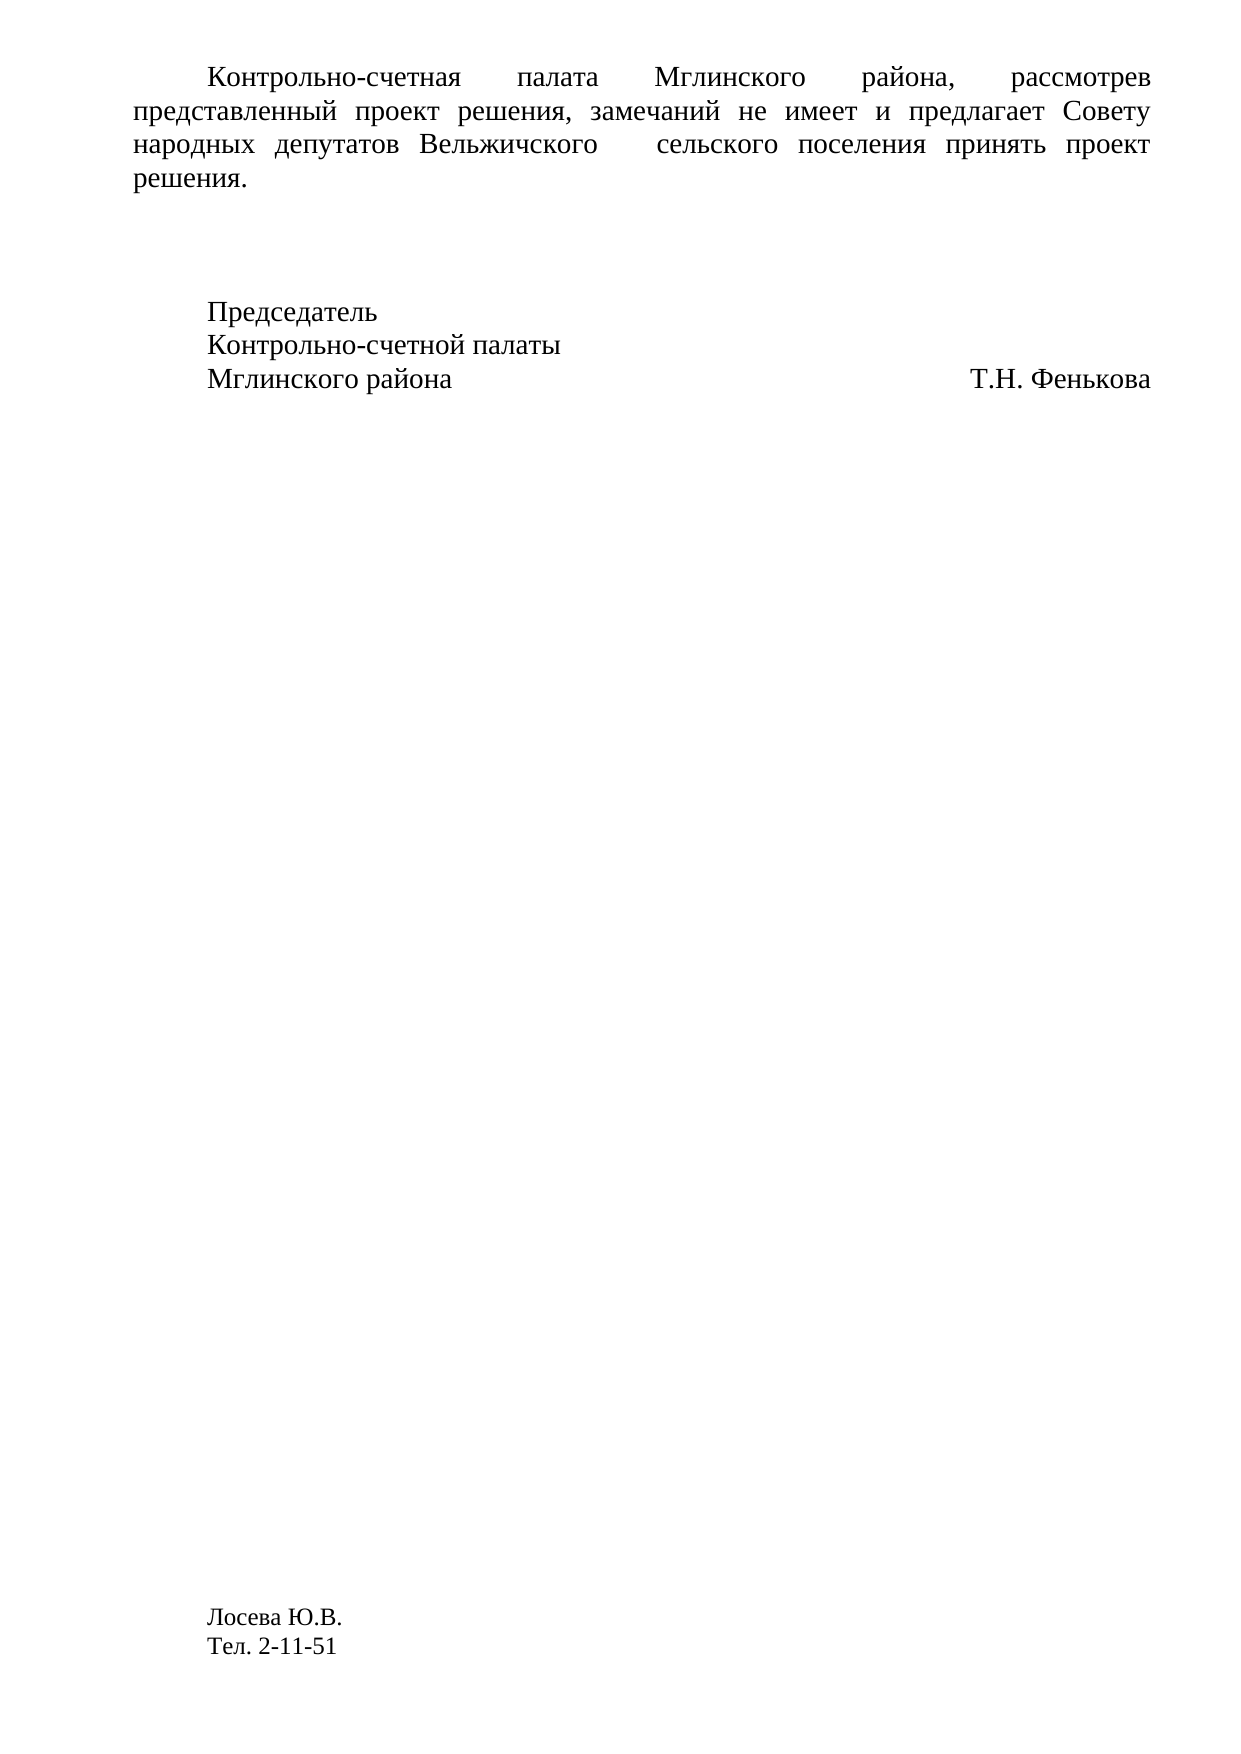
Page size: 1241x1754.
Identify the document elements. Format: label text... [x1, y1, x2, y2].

text Тел. 2-11-51 [133, 1631, 1152, 1659]
text Лосева Ю.В. [133, 1602, 1152, 1631]
text Председатель [133, 294, 1152, 327]
text Мглинского района Т.Н. Фенькова [133, 361, 1152, 394]
text Контрольно-счетной палаты [133, 327, 1152, 361]
text Контрольно-счетная палата Мглинского района, рассмотрев представленный проект решения, замечаний не имеет и предлагает Совету народных депутатов Вельжичского сельского поселения принять проект решения. [133, 59, 1152, 193]
